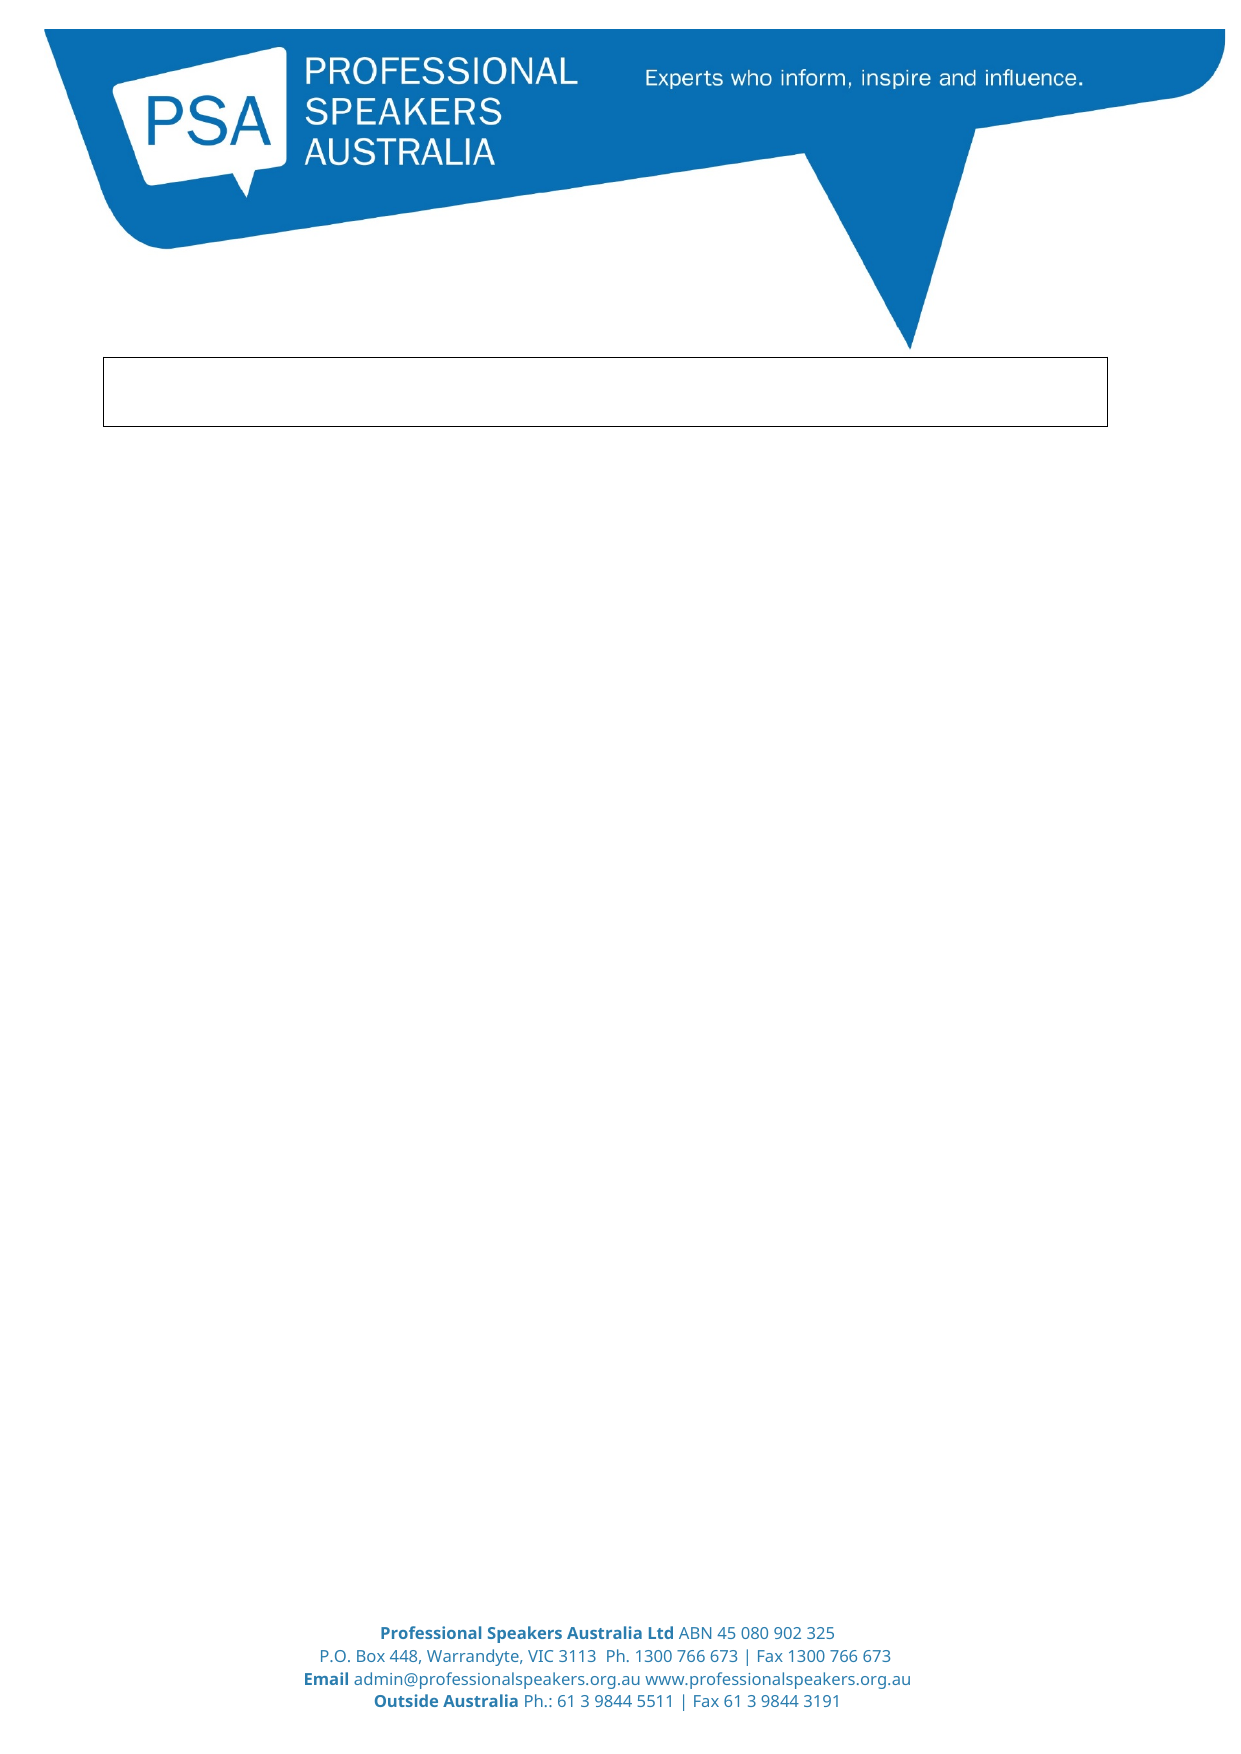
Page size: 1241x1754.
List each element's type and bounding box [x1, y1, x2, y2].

picture [44, 29, 1226, 357]
table_header [104, 358, 1107, 426]
